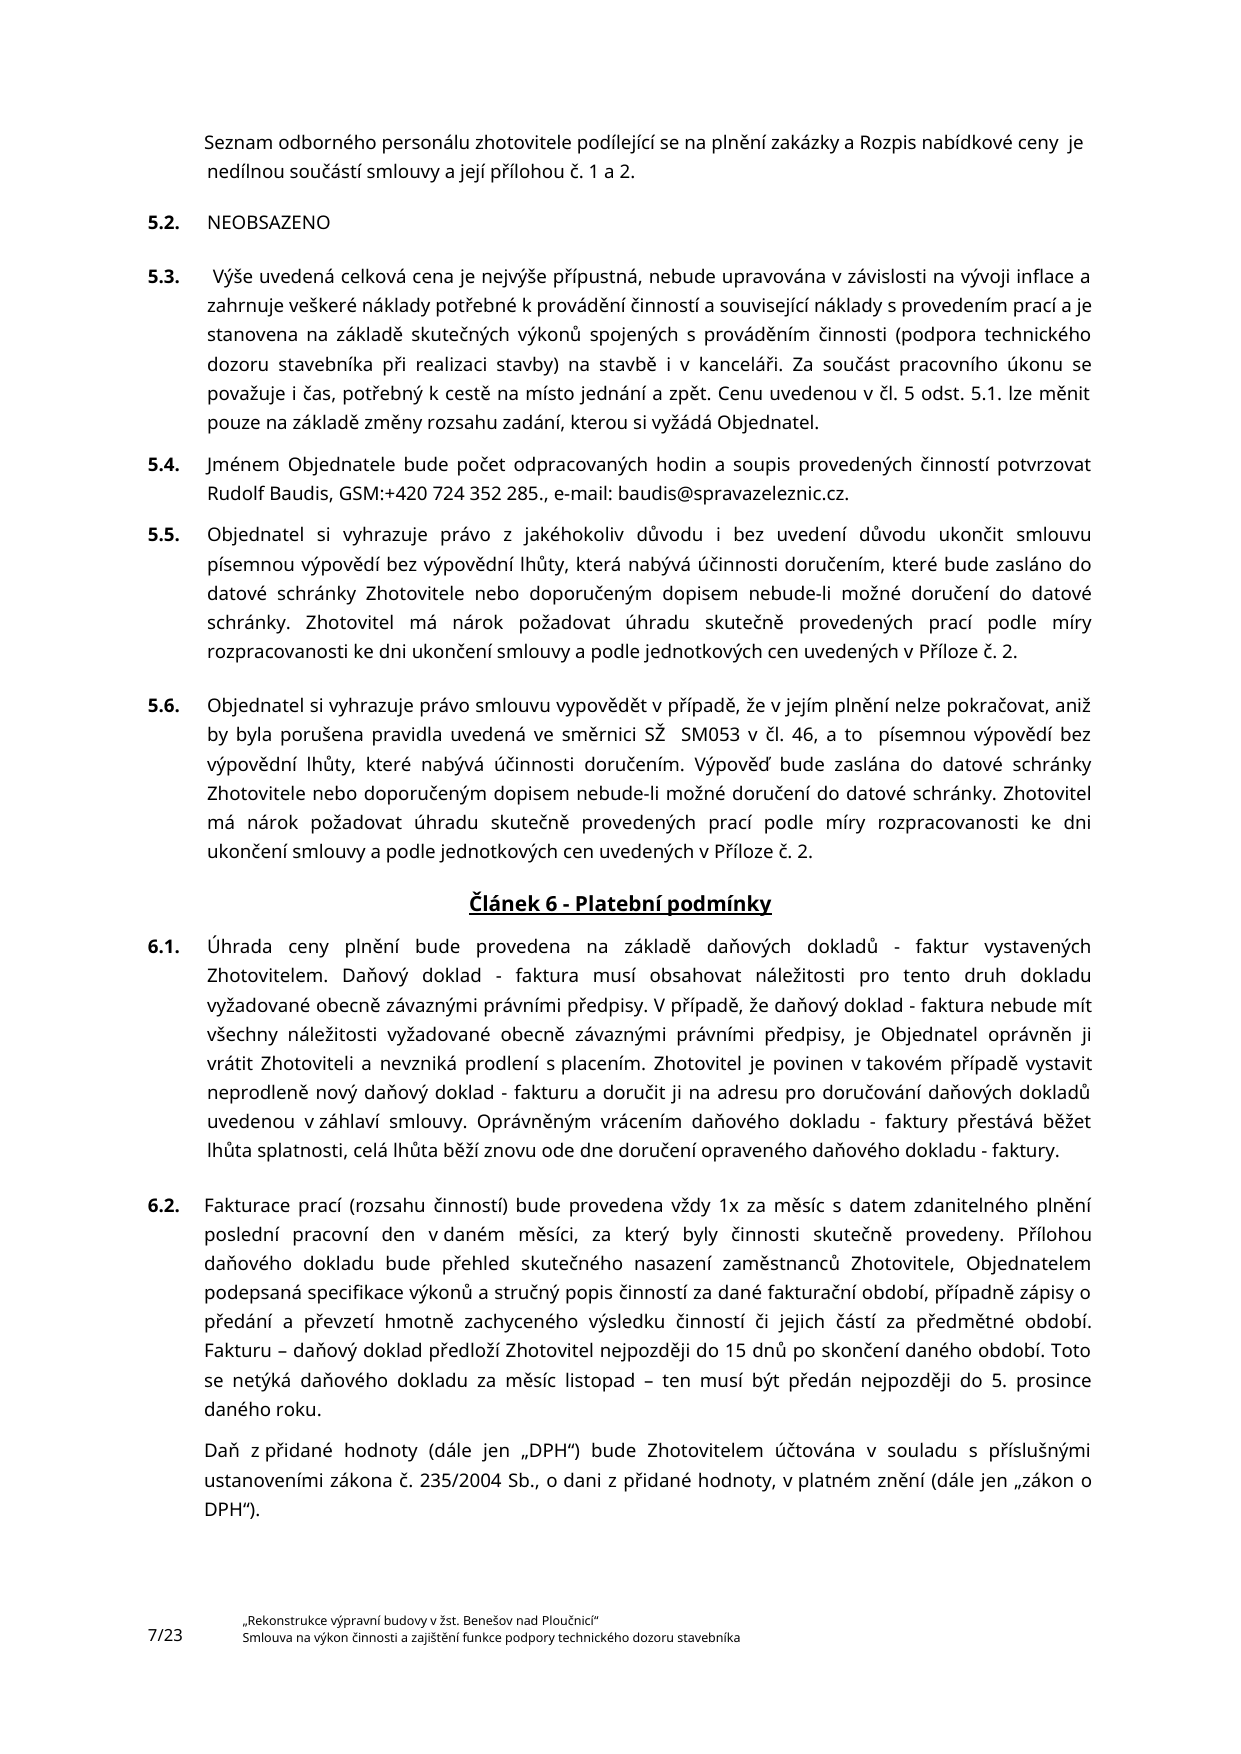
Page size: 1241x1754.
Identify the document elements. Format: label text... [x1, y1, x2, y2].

text 5.4. Jménem Objednatele bude počet odpracovaných hodin a soupis provedených činností potvrzovat Rudolf Baudis, GSM:+420 724 352 285., e-mail: baudis@spravazeleznic.cz. [148, 448, 1092, 506]
text 5.5. Objednatel si vyhrazuje právo z jakéhokoliv důvodu i bez uvedení důvodu ukončit smlouvu písemnou výpovědí bez výpovědní lhůty, která nabývá účinnosti doručením, které bude zasláno do datové schránky Zhotovitele nebo doporučeným dopisem nebude-li možné doručení do datové schránky. Zhotovitel má nárok požadovat úhradu skutečně provedených prací podle míry rozpracovanosti ke dni ukončení smlouvy a podle jednotkových cen uvedených v Příloze č. 2. [148, 518, 1092, 664]
text 6.1. Úhrada ceny plnění bude provedena na základě daňových dokladů - faktur vystavených Zhotovitelem. Daňový doklad - faktura musí obsahovat náležitosti pro tento druh dokladu vyžadované obecně závaznými právními předpisy. V případě, že daňový doklad - faktura nebude mít všechny náležitosti vyžadované obecně závaznými právními předpisy, je Objednatel oprávněn ji vrátit Zhotoviteli a nevzniká prodlení s placením. Zhotovitel je povinen v takovém případě vystavit neprodleně nový daňový doklad - fakturu a doručit ji na adresu pro doručování daňových dokladů uvedenou v záhlaví smlouvy. Oprávněným vrácením daňového dokladu - faktury přestává běžet lhůta splatnosti, celá lhůta běží znovu ode dne doručení opraveného daňového dokladu - faktury. [148, 930, 1092, 1164]
subtitle Článek 6 - Platební podmínky [148, 889, 1092, 918]
text 5.6. Objednatel si vyhrazuje právo smlouvu vypovědět v případě, že v jejím plnění nelze pokračovat, aniž by byla porušena pravidla uvedená ve směrnici SŽ SM053 v čl. 46, a to písemnou výpovědí bez výpovědní lhůty, které nabývá účinnosti doručením. Výpověď bude zaslána do datové schránky Zhotovitele nebo doporučeným dopisem nebude-li možné doručení do datové schránky. Zhotovitel má nárok požadovat úhradu skutečně provedených prací podle míry rozpracovanosti ke dni ukončení smlouvy a podle jednotkových cen uvedených v Příloze č. 2. [148, 689, 1092, 864]
text Seznam odborného personálu zhotovitele podílející se na plnění zakázky a Rozpis nabídkové ceny je nedílnou součástí smlouvy a její přílohou č. 1 a 2. [148, 126, 1092, 185]
text 5.2. NEOBSAZENO [148, 210, 1092, 235]
text Daň z přidané hodnoty (dále jen „DPH“) bude Zhotovitelem účtována v souladu s příslušnými ustanoveními zákona č. 235/2004 Sb., o dani z přidané hodnoty, v platném znění (dále jen „zákon o DPH“). [148, 1434, 1092, 1522]
text 5.3. Výše uvedená celková cena je nejvýše přípustná, nebude upravována v závislosti na vývoji inflace a zahrnuje veškeré náklady potřebné k provádění činností a související náklady s provedením prací a je stanovena na základě skutečných výkonů spojených s prováděním činnosti (podpora technického dozoru stavebníka při realizaci stavby) na stavbě i v kanceláři. Za součást pracovního úkonu se považuje i čas, potřebný k cestě na místo jednání a zpět. Cenu uvedenou v čl. 5 odst. 5.1. lze měnit pouze na základě změny rozsahu zadání, kterou si vyžádá Objednatel. [148, 260, 1092, 435]
text 6.2. Fakturace prací (rozsahu činností) bude provedena vždy 1x za měsíc s datem zdanitelného plnění poslední pracovní den v daném měsíci, za který byly činnosti skutečně provedeny. Přílohou daňového dokladu bude přehled skutečného nasazení zaměstnanců Zhotovitele, Objednatelem podepsaná specifikace výkonů a stručný popis činností za dané fakturační období, případně zápisy o předání a převzetí hmotně zachyceného výsledku činností či jejich částí za předmětné období. Fakturu – daňový doklad předloží Zhotovitel nejpozději do 15 dnů po skončení daného období. Toto se netýká daňového dokladu za měsíc listopad – ten musí být předán nejpozději do 5. prosince daného roku. [148, 1189, 1092, 1422]
